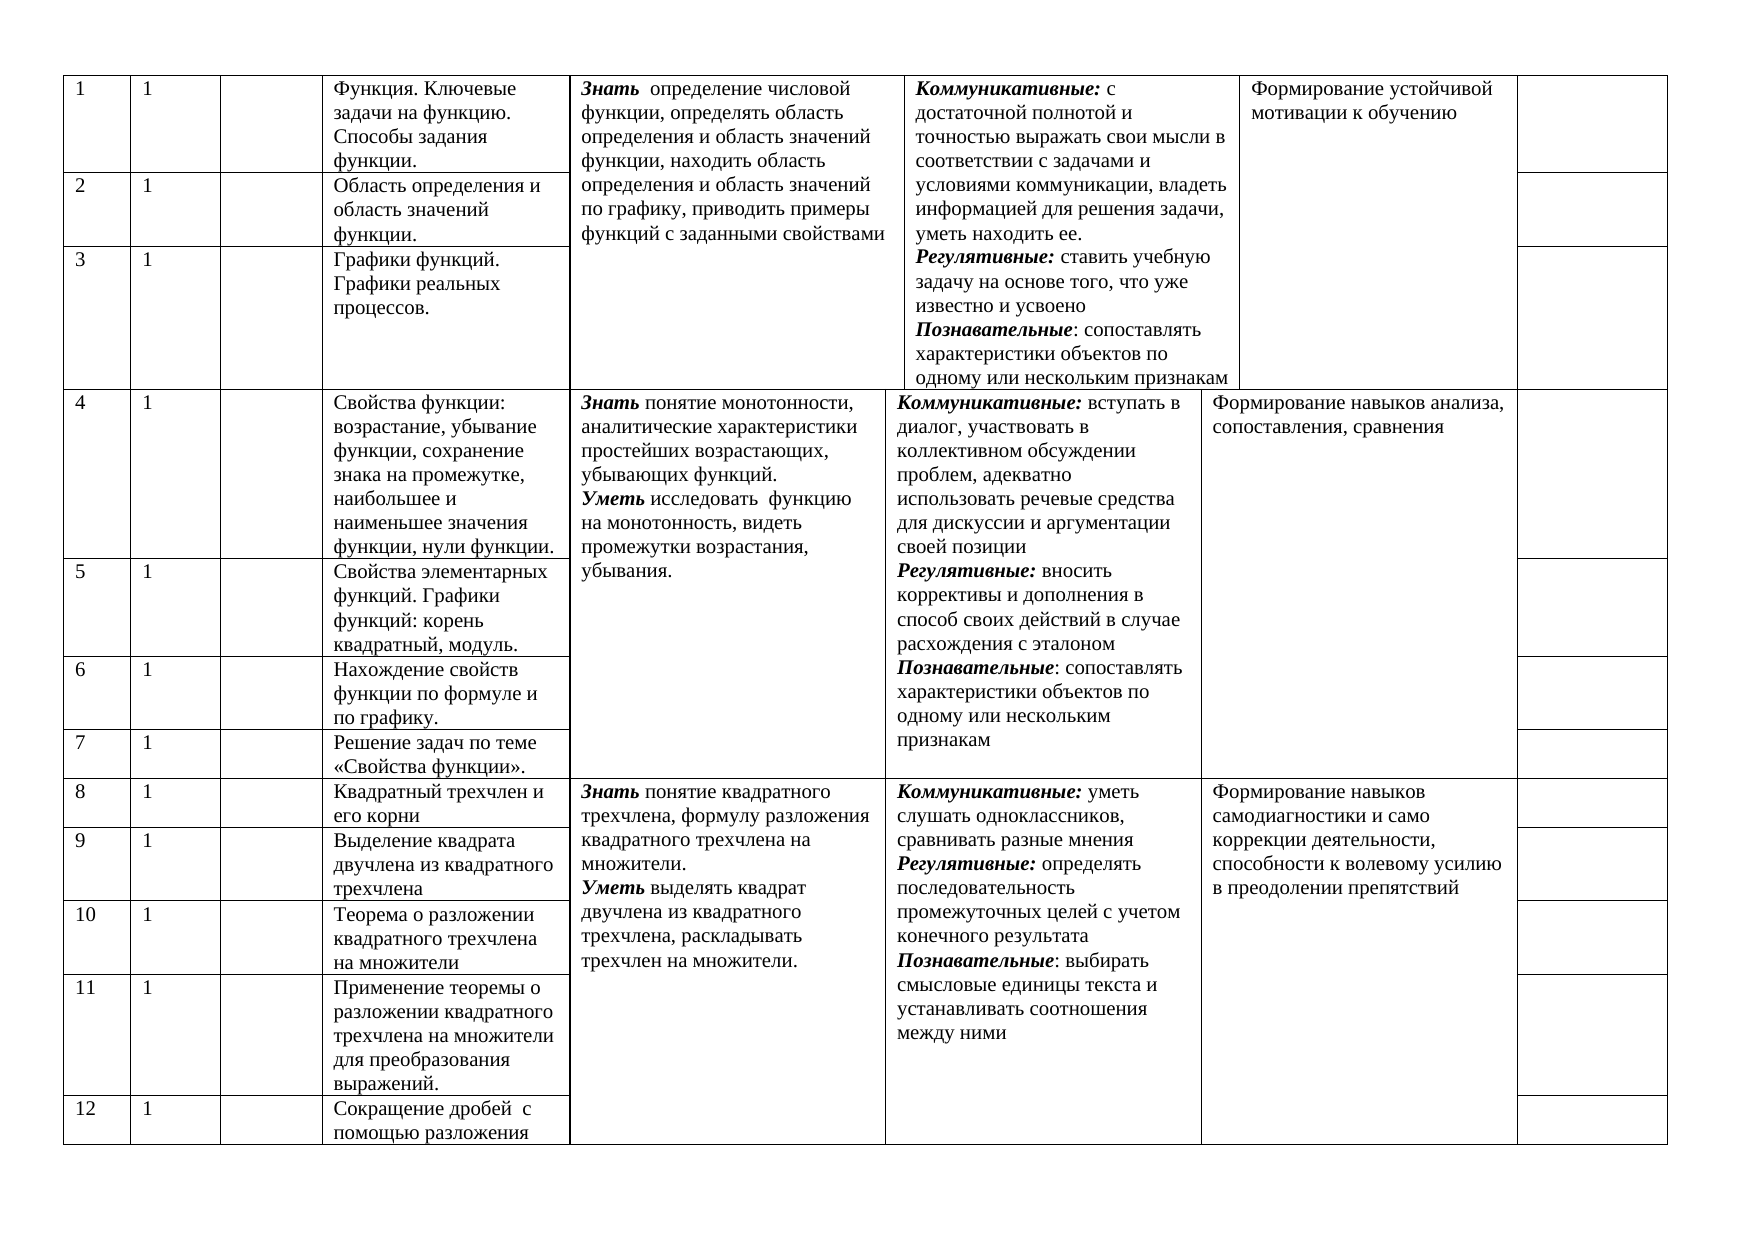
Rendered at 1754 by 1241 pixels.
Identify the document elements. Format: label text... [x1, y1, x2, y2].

table_cell Коммуникативные: уметь слушать одноклассников, сравнивать разные мнения Регулятивные: определять последовательность промежуточных целей с учетом конечного результата Познавательные: выбирать смысловые единицы текста и устанавливать соотношения между ними [886, 779, 1201, 1144]
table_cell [323, 1096, 569, 1144]
table_cell Коммуникативные: с достаточной полнотой и точностью выражать свои мысли в соответствии с задачами и условиями коммуникации, владеть информацией для решения задачи, уметь находить ее. Регулятивные: ставить учебную задачу на основе того, что уже известно и усвоено Познавательные: сопоставлять характеристики объектов по одному или нескольким признакам [905, 76, 1239, 389]
table_cell 7 [64, 730, 130, 778]
table_cell [221, 730, 322, 778]
table_cell 6 [64, 657, 130, 729]
table_cell Выделение квадрата двучлена из квадратного трехчлена [323, 828, 569, 900]
table_cell [221, 173, 322, 246]
table_cell Знать определение числовой функции, определять область определения и область значений функции, находить область определения и область значений по графику, приводить примеры функций с заданными свойствами [571, 76, 904, 389]
table_cell 1 [131, 828, 220, 900]
table_cell [221, 779, 322, 827]
table_cell Теорема о разложении квадратного трехчлена на множители [323, 901, 569, 974]
table_cell 1 [131, 76, 220, 172]
table_cell [221, 390, 322, 558]
table_cell 12 [64, 1096, 130, 1144]
table_cell [1518, 730, 1667, 778]
table_cell 1 [131, 657, 220, 729]
table_cell [221, 1096, 322, 1144]
table_cell [221, 828, 322, 900]
table_cell Свойства элементарных функций. Графики функций: корень квадратный, модуль. [323, 559, 569, 656]
table_cell [1518, 828, 1667, 900]
table_cell 1 [131, 1096, 220, 1144]
table_cell Формирование устойчивой мотивации к обучению [1240, 76, 1517, 389]
table_cell 1 [131, 559, 220, 656]
table_cell Коммуникативные: вступать в диалог, участвовать в коллективном обсуждении проблем, адекватно использовать речевые средства для дискуссии и аргументации своей позиции Регулятивные: вносить коррективы и дополнения в способ своих действий в случае расхождения с эталоном Познавательные: сопоставлять характеристики объектов по одному или нескольким признакам [886, 390, 1201, 778]
table_cell Квадратный трехчлен и его корни [323, 779, 569, 827]
table_cell 8 [64, 779, 130, 827]
table_cell 1 [131, 247, 220, 389]
table_cell 1 [131, 390, 220, 558]
table_cell [1518, 390, 1667, 558]
table_cell 1 [64, 76, 130, 172]
table_cell [1518, 779, 1667, 827]
table_cell [1518, 657, 1667, 729]
table_cell Функция. Ключевые задачи на функцию. Способы задания функции. [323, 76, 569, 172]
table_cell Нахождение свойств функции по формуле и по графику. [323, 657, 569, 729]
table_cell 1 [131, 173, 220, 246]
table_cell 4 [64, 390, 130, 558]
table_cell 9 [64, 828, 130, 900]
table_cell 1 [131, 779, 220, 827]
table_cell [1518, 975, 1667, 1095]
table_cell [221, 901, 322, 974]
table_cell [221, 559, 322, 656]
table_cell 1 [131, 901, 220, 974]
table_cell 10 [64, 901, 130, 974]
table_cell [221, 76, 322, 172]
table_cell [1518, 173, 1667, 246]
table_cell [1518, 247, 1667, 389]
table_cell 5 [64, 559, 130, 656]
table_cell [1518, 1096, 1667, 1144]
table_cell [1518, 901, 1667, 974]
table_cell [221, 247, 322, 389]
table_cell 3 [64, 247, 130, 389]
table_cell Решение задач по теме «Свойства функции». [323, 730, 569, 778]
table_cell Формирование навыков анализа, сопоставления, сравнения [1202, 390, 1517, 778]
table_cell 2 [64, 173, 130, 246]
table_cell [221, 657, 322, 729]
table_cell 1 [131, 975, 220, 1095]
table_cell Свойства функции: возрастание, убывание функции, сохранение знака на промежутке, наибольшее и наименьшее значения функции, нули функции. [323, 390, 569, 558]
table_cell Применение теоремы о разложении квадратного трехчлена на множители для преобразования выражений. [323, 975, 569, 1095]
table_cell Знать понятие квадратного трехчлена, формулу разложения квадратного трехчлена на множители. Уметь выделять квадрат двучлена из квадратного трехчлена, раскладывать трехчлен на множители. [571, 779, 885, 1144]
table_cell [1518, 76, 1667, 172]
table_cell 11 [64, 975, 130, 1095]
table_cell Знать понятие монотонности, аналитические характеристики простейших возрастающих, убывающих функций. Уметь исследовать функцию на монотонность, видеть промежутки возрастания, убывания. [571, 390, 885, 778]
table_cell Графики функций. Графики реальных процессов. [323, 247, 569, 389]
table_cell Область определения и область значений функции. [323, 173, 569, 246]
table_cell [1518, 559, 1667, 656]
table_cell Формирование навыков самодиагностики и само коррекции деятельности, способности к волевому усилию в преодолении препятствий [1202, 779, 1517, 1144]
table_cell 1 [131, 730, 220, 778]
table_cell [221, 975, 322, 1095]
